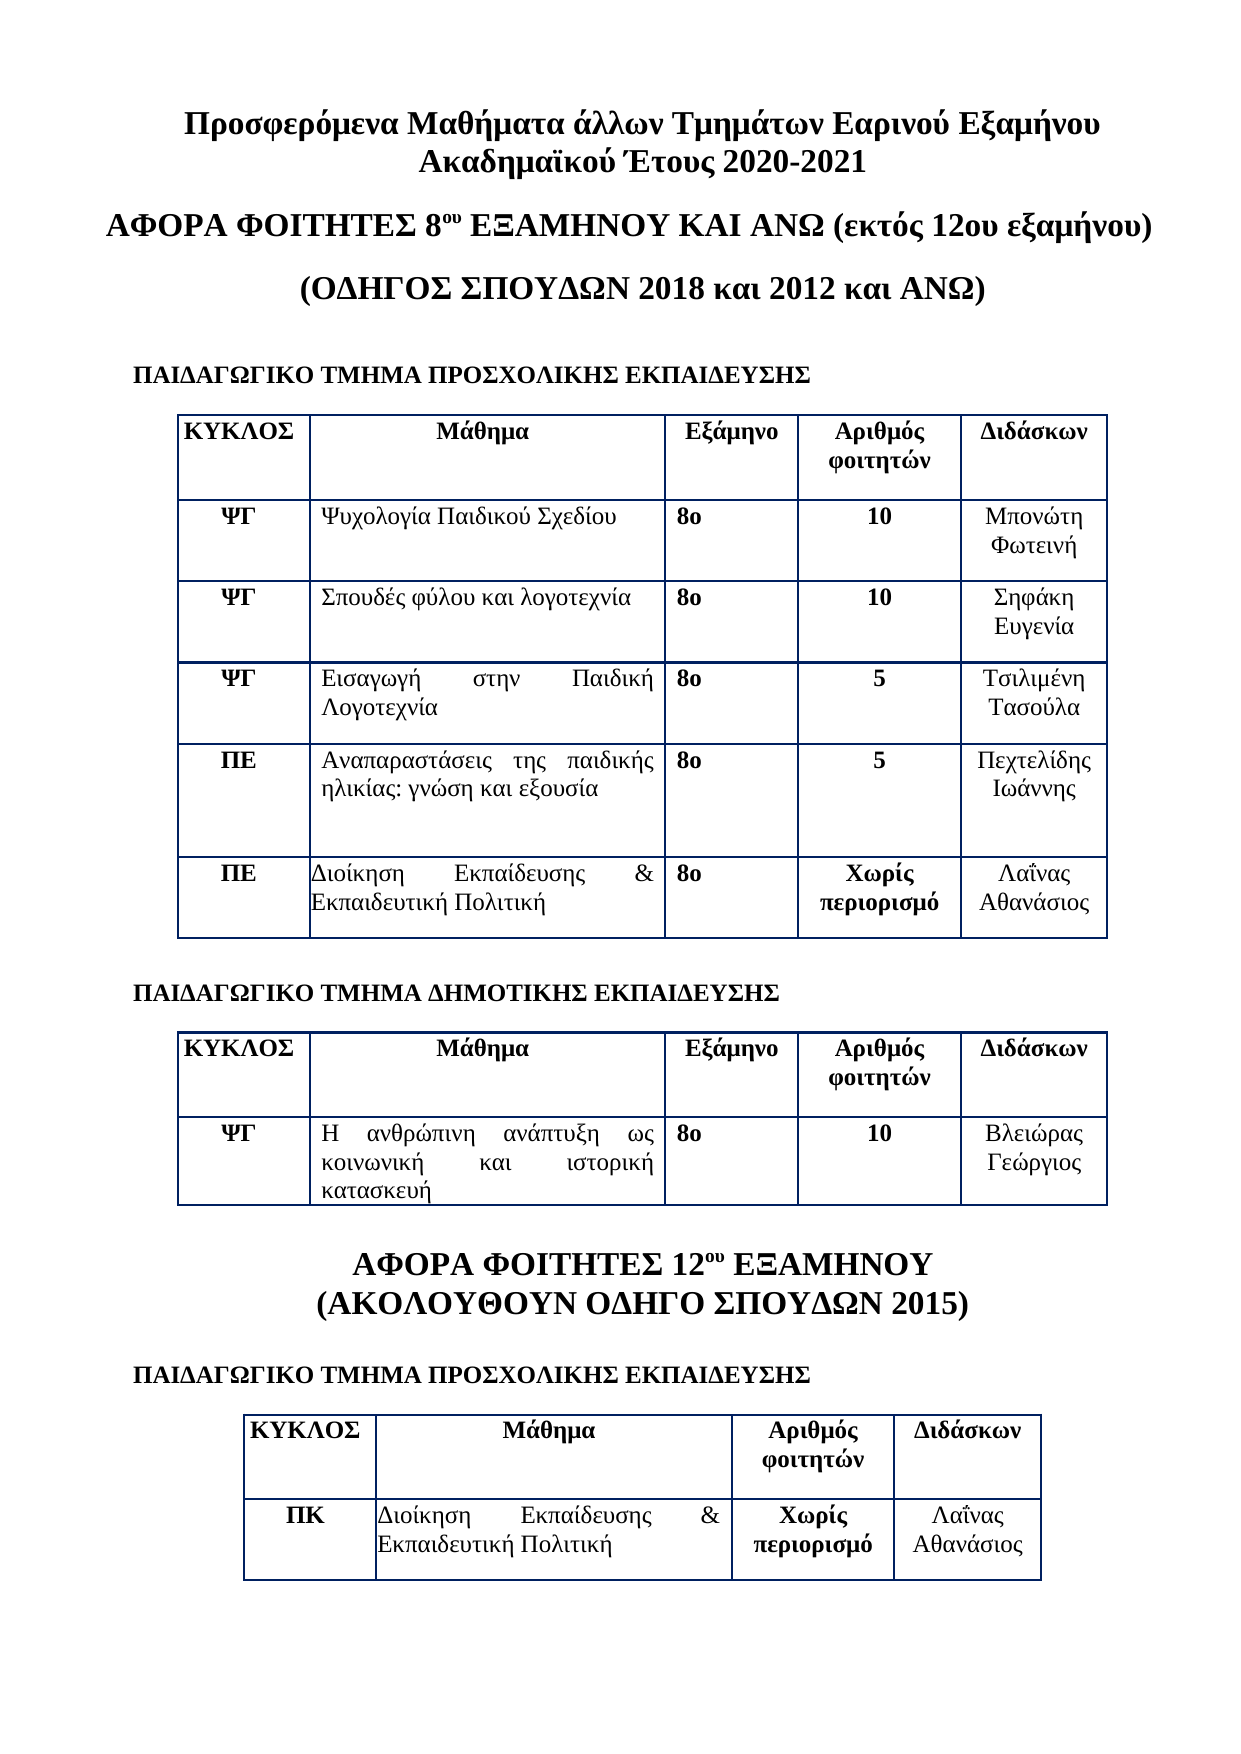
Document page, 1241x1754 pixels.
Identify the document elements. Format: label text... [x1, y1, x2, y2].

text (ΟΔΗΓΟΣ ΣΠΟΥΔΩΝ 2018 και 2012 και ΑΝΩ) [133, 268, 1152, 307]
table_cell 8ο [666, 745, 797, 856]
table_cell ΨΓ [179, 1118, 309, 1204]
text ΠΑΙΔΑΓΩΓΙΚΟ ΤΜΗΜΑ ΔΗΜΟΤΙΚΗΣ ΕΚΠΑΙΔΕΥΣΗΣ [133, 978, 1152, 1006]
table_cell Τσιλιμένη Τασούλα [962, 664, 1106, 743]
text ΑΦΟΡΑ ΦΟΙΤΗΤΕΣ 8ου ΕΞΑΜΗΝΟΥ ΚΑΙ ΑΝΩ (εκτός 12ου εξαμήνου) [103, 205, 1155, 243]
table_header Μάθημα [311, 416, 664, 499]
table_cell Λαΐνας Αθανάσιος [895, 1500, 1040, 1579]
table_header ΚΥΚΛΟΣ [179, 416, 309, 499]
table_cell Αναπαραστάσεις της παιδικής ηλικίας: γνώση και εξουσία [311, 745, 664, 856]
table_cell 5 [799, 745, 960, 856]
table_cell 8ο [666, 501, 797, 580]
table_cell 10 [799, 582, 960, 661]
table_cell Πεχτελίδης Ιωάννης [962, 745, 1106, 856]
table_cell Ψυχολογία Παιδικού Σχεδίου [311, 501, 664, 580]
table_cell 10 [799, 501, 960, 580]
table_cell 5 [799, 664, 960, 743]
table_header Διδάσκων [962, 1034, 1106, 1116]
table_cell ΨΓ [179, 582, 309, 661]
table_header Μάθημα [377, 1416, 731, 1498]
table_cell Χωρίς περιορισμό [733, 1500, 893, 1579]
table_cell Εισαγωγή στην Παιδική Λογοτεχνία [311, 664, 664, 743]
table_cell 10 [799, 1118, 960, 1204]
table_cell 8ο [666, 858, 797, 937]
table_cell ΠΕ [179, 858, 309, 937]
table_cell Χωρίς περιορισμό [799, 858, 960, 937]
table_cell Μπονώτη Φωτεινή [962, 501, 1106, 580]
text (ΑΚΟΛΟΥΘΟΥΝ ΟΔΗΓΟ ΣΠΟΥΔΩΝ 2015) [133, 1283, 1152, 1321]
table_cell ΠΕ [179, 745, 309, 856]
table_header Διδάσκων [962, 416, 1106, 499]
table_cell ΠΚ [245, 1500, 375, 1579]
table_header Μάθημα [311, 1034, 664, 1116]
table_cell Λαΐνας Αθανάσιος [962, 858, 1106, 937]
table_cell 8ο [666, 582, 797, 661]
table_cell Σηφάκη Ευγενία [962, 582, 1106, 661]
table_header Εξάμηνο [666, 416, 797, 499]
table_cell Διοίκηση Εκπαίδευσης & Εκπαιδευτική Πολιτική [377, 1500, 731, 1579]
table_cell ΨΓ [179, 664, 309, 743]
table_cell ΨΓ [179, 501, 309, 580]
table_header Εξάμηνο [666, 1034, 797, 1116]
table_header ΚΥΚΛΟΣ [179, 1034, 309, 1116]
text ΑΦΟΡΑ ΦΟΙΤΗΤΕΣ 12ου ΕΞΑΜΗΝΟΥ [133, 1245, 1152, 1283]
table_cell Η ανθρώπινη ανάπτυξη ως κοινωνική και ιστορική κατασκευή [311, 1118, 664, 1204]
table_cell 8ο [666, 664, 797, 743]
table_cell Βλειώρας Γεώργιος [962, 1118, 1106, 1204]
table_header Αριθμός φοιτητών [733, 1416, 893, 1498]
table_header Αριθμός φοιτητών [799, 1034, 960, 1116]
table_cell Διοίκηση Εκπαίδευσης & Εκπαιδευτική Πολιτική [311, 858, 664, 937]
table_cell 8ο [666, 1118, 797, 1204]
text ΠΑΙΔΑΓΩΓΙΚΟ ΤΜΗΜΑ ΠΡΟΣΧΟΛΙΚΗΣ ΕΚΠΑΙΔΕΥΣΗΣ [133, 1360, 1152, 1388]
text Προσφερόμενα Μαθήματα άλλων Τμημάτων Εαρινού Εξαμήνου Ακαδημαϊκού Έτους 2020-2021 [133, 103, 1152, 180]
table_cell Σπουδές φύλου και λογοτεχνία [311, 582, 664, 661]
text ΠΑΙΔΑΓΩΓΙΚΟ ΤΜΗΜΑ ΠΡΟΣΧΟΛΙΚΗΣ ΕΚΠΑΙΔΕΥΣΗΣ [133, 361, 1152, 389]
table_header ΚΥΚΛΟΣ [245, 1416, 375, 1498]
table_header Διδάσκων [895, 1416, 1040, 1498]
table_header Αριθμός φοιτητών [799, 416, 960, 499]
